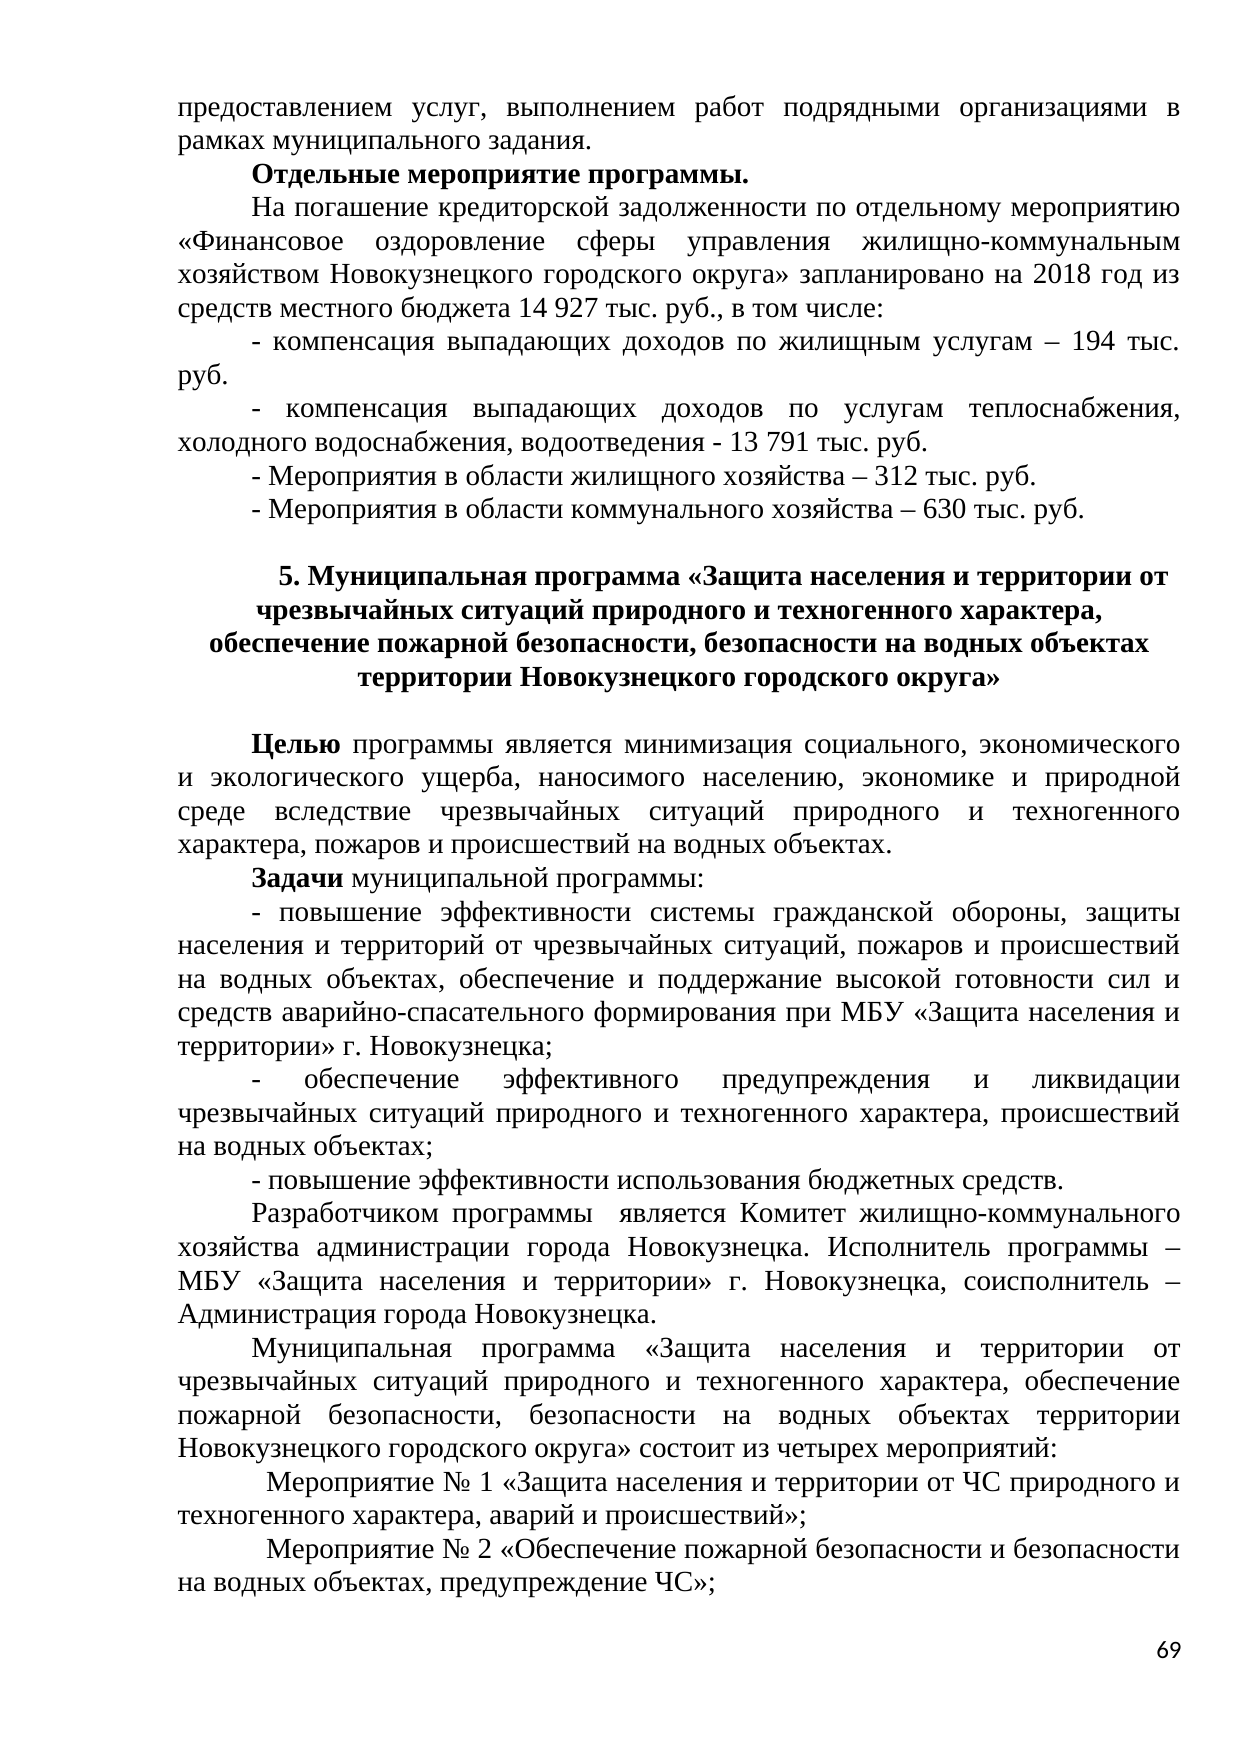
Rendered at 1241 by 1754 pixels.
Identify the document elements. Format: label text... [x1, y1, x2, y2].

list Мероприятие № 2 «Обеспечение пожарной безопасности и безопасности на водных объектах, предупреждение ЧС»; [177, 1531, 1181, 1598]
text Отдельные мероприятие программы. [177, 156, 1181, 189]
text - компенсация выпадающих доходов по услугам теплоснабжения, холодного водоснабжения, водоотведения - 13 791 тыс. руб. [177, 391, 1181, 458]
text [177, 89, 1181, 156]
list 5. Муниципальная программа «Защита населения и территории от чрезвычайных ситуаций природного и техногенного характера, обеспечение пожарной безопасности, безопасности на водных объектах территории Новокузнецкого городского округа» [177, 558, 1181, 692]
text - Мероприятия в области коммунального хозяйства – 630 тыс. руб. [177, 491, 1181, 525]
text Задачи муниципальной программы: [177, 860, 1181, 894]
text - повышение эффективности использования бюджетных средств. [177, 1162, 1181, 1196]
text - Мероприятия в области жилищного хозяйства – 312 тыс. руб. [177, 458, 1181, 491]
text - повышение эффективности системы гражданской обороны, защиты населения и территорий от чрезвычайных ситуаций, пожаров и происшествий на водных объектах, обеспечение и поддержание высокой готовности сил и средств аварийно-спасательного формирования при МБУ «Защита населения и территории» г. Новокузнецка; [177, 894, 1181, 1061]
text Разработчиком программы является Комитет жилищно-коммунального хозяйства администрации города Новокузнецка. Исполнитель программы – МБУ «Защита населения и территории» г. Новокузнецка, соисполнитель –Администрация города Новокузнецка. [177, 1196, 1181, 1330]
text На погашение кредиторской задолженности по отдельному мероприятию «Финансовое оздоровление сферы управления жилищно-коммунальным хозяйством Новокузнецкого городского округа» запланировано на 2018 год из средств местного бюджета 14 927 тыс. руб., в том числе: [177, 189, 1181, 323]
list Муниципальная программа «Защита населения и территории от чрезвычайных ситуаций природного и техногенного характера, обеспечение пожарной безопасности, безопасности на водных объектах территории Новокузнецкого городского округа» состоит из четырех мероприятий: [177, 1330, 1181, 1464]
text - компенсация выпадающих доходов по жилищным услугам – 194 тыс. руб. [177, 323, 1181, 391]
list Мероприятие № 1 «Защита населения и территории от ЧС природного и техногенного характера, аварий и происшествий»; [177, 1464, 1181, 1531]
text Целью программы является минимизация социального, экономического и экологического ущерба, наносимого населению, экономике и природной среде вследствие чрезвычайных ситуаций природного и техногенного характера, пожаров и происшествий на водных объектах. [177, 726, 1181, 860]
text - обеспечение эффективного предупреждения и ликвидации чрезвычайных ситуаций природного и техногенного характера, происшествий на водных объектах; [177, 1061, 1181, 1162]
